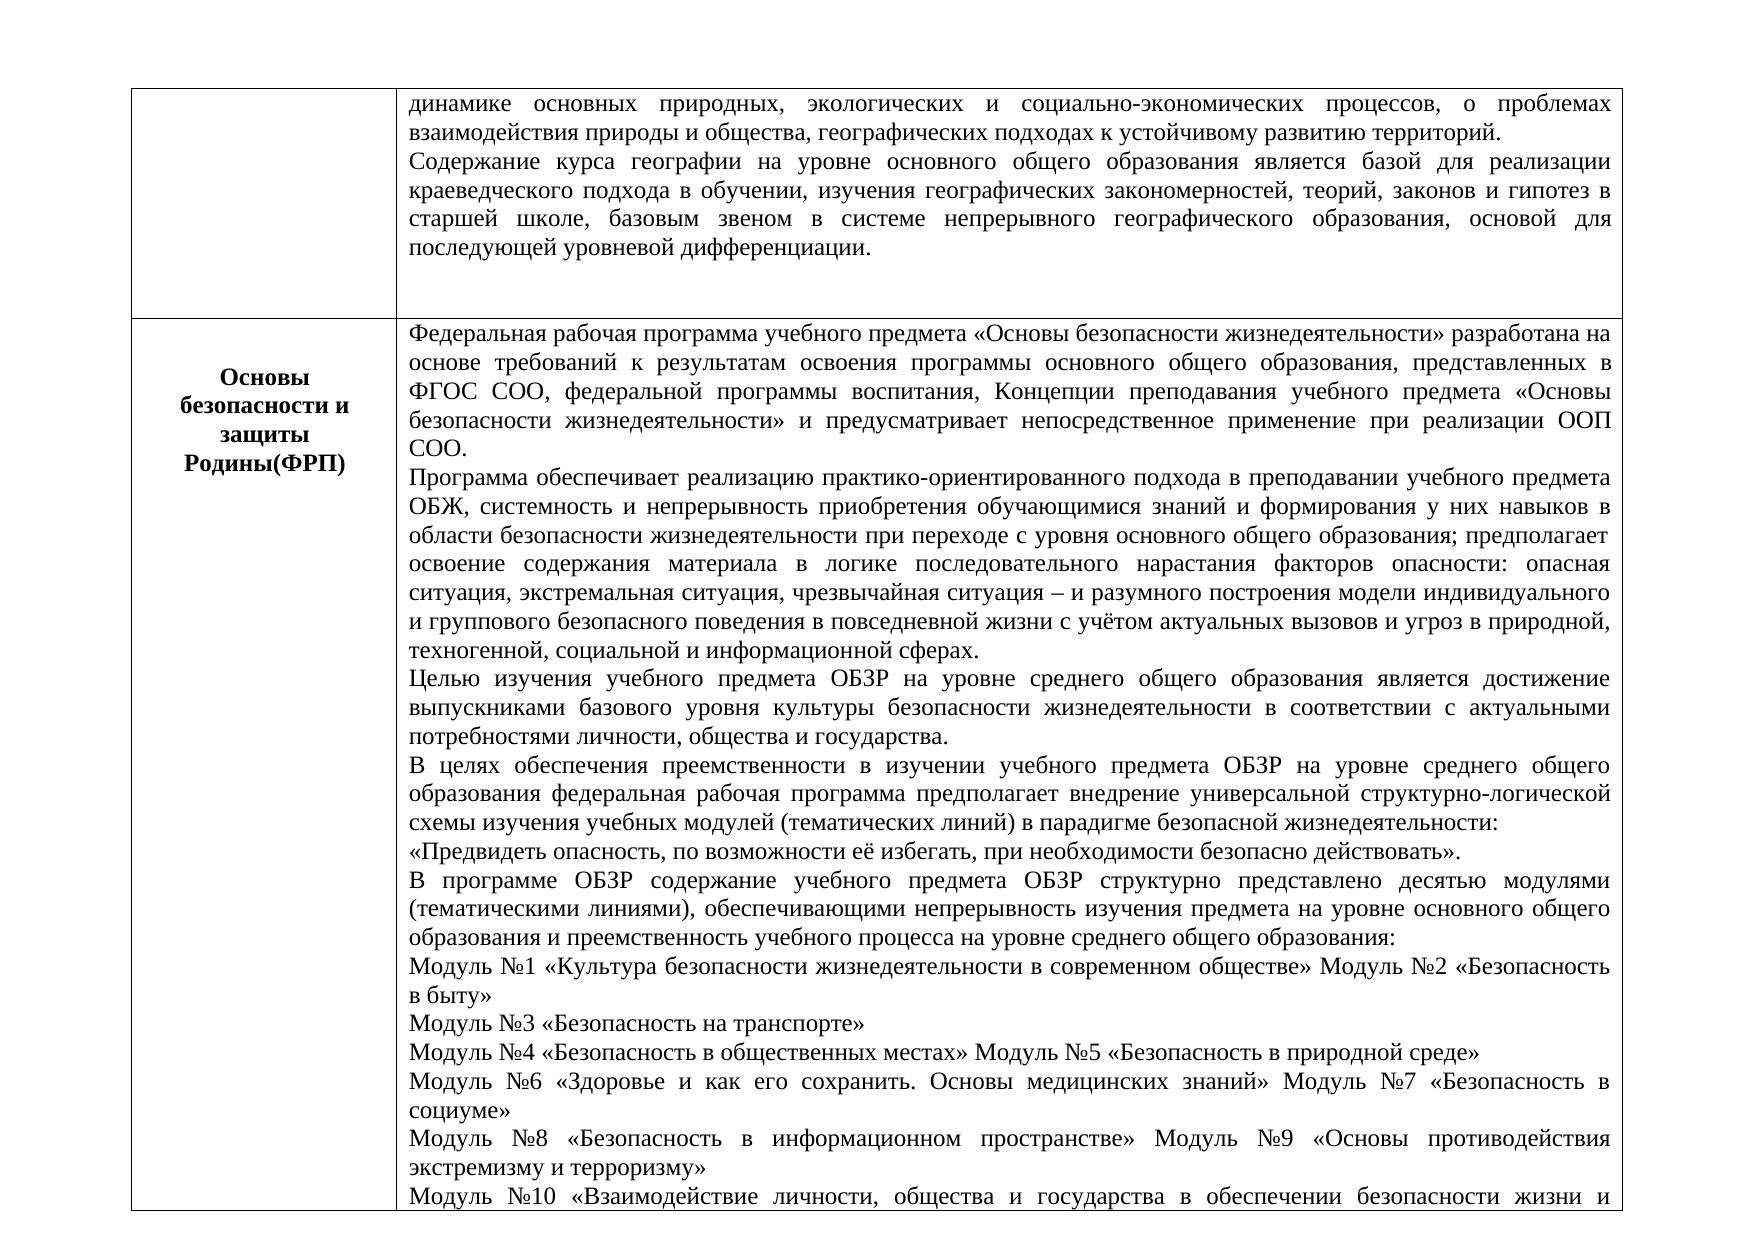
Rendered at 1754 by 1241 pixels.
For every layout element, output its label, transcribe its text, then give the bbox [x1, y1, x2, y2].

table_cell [132, 319, 396, 1210]
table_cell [397, 319, 1622, 1210]
table_header динамике основных природных, экологических и социально-экономических процессов, о проблемах взаимодействия природы и общества, географических подходах к устойчивому развитию территорий. Содержание курса географии на уровне основного общего образования является базой для реализации краеведческого подхода в обучении, изучения географических закономерностей, теорий, законов и гипотез в старшей школе, базовым звеном в системе непрерывного географического образования, основой для последующей уровневой дифференциации. [397, 89, 1622, 317]
table_header [132, 89, 396, 317]
